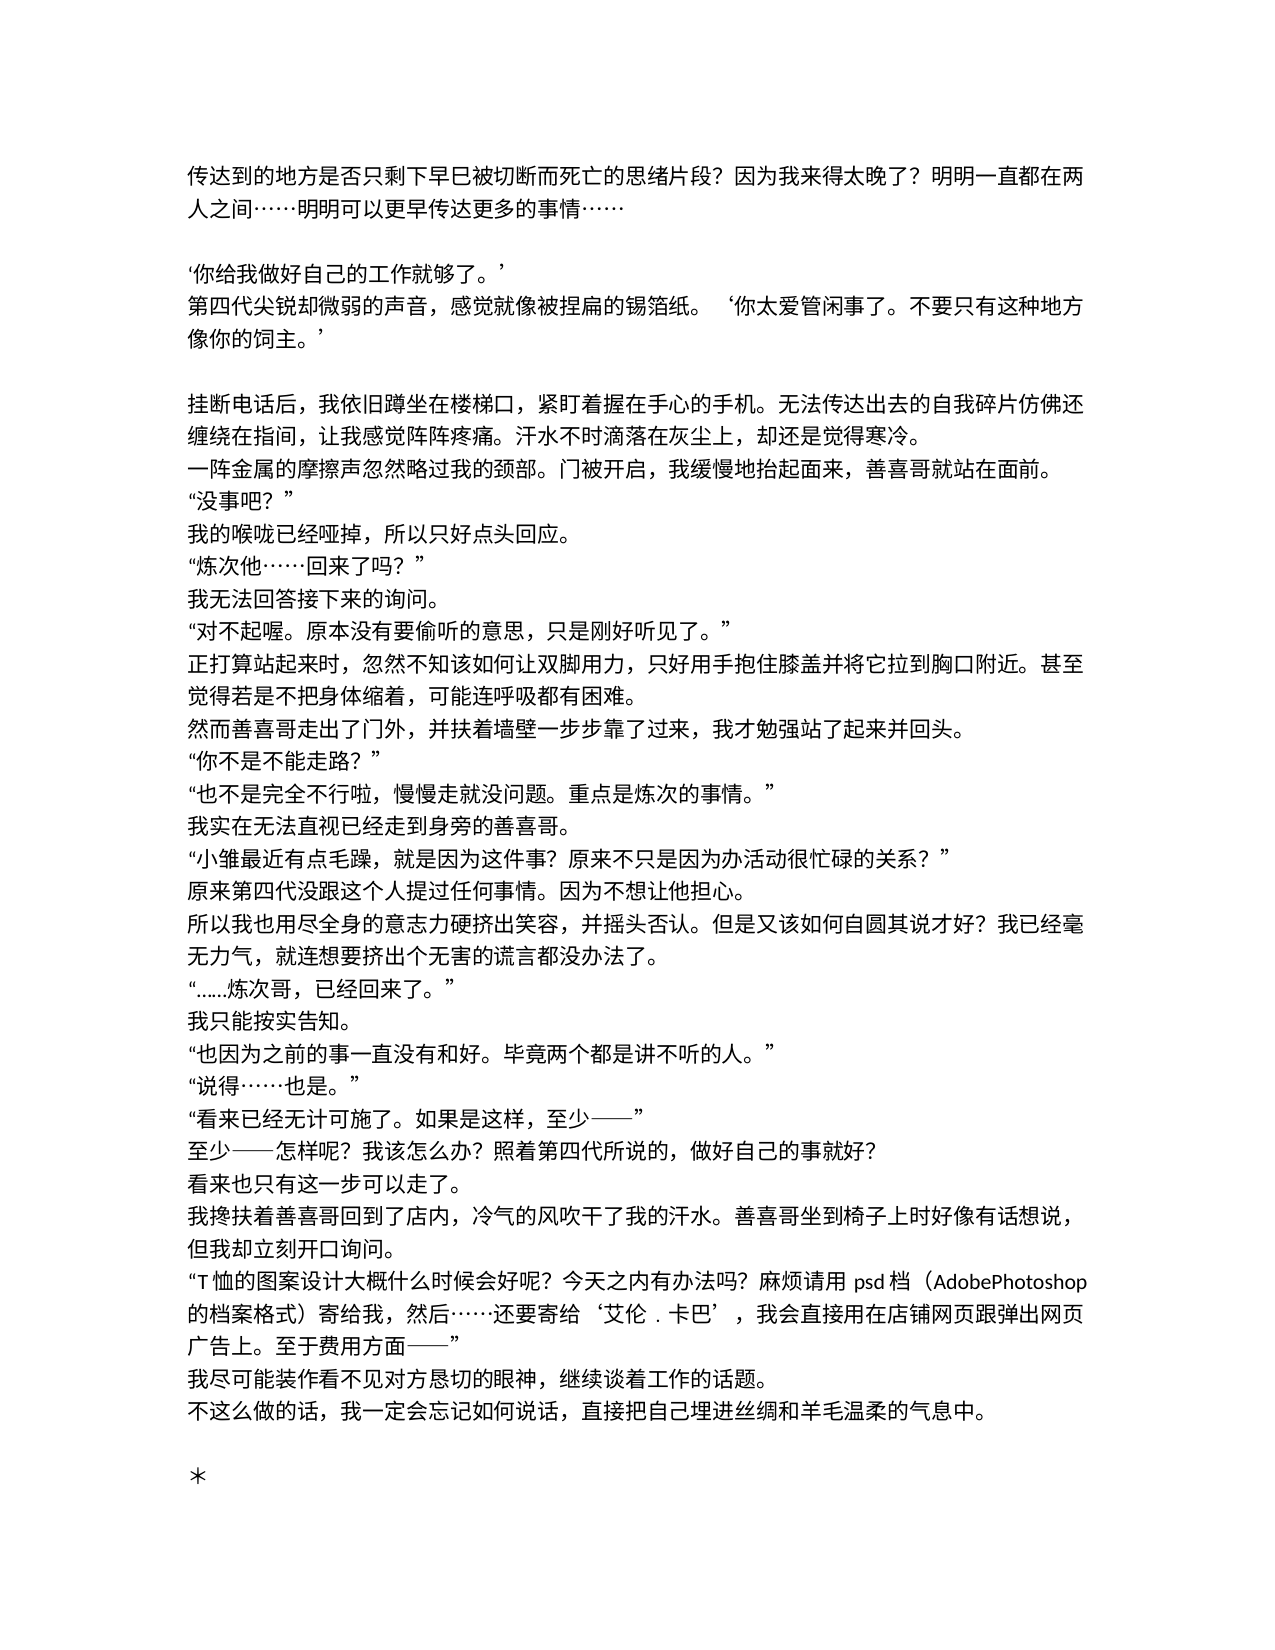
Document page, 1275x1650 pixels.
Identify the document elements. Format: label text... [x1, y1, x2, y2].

text ＊ [187, 1459, 1087, 1491]
text “你不是不能走路？” [187, 744, 1087, 776]
text 我尽可能装作看不见对方恳切的眼神，继续谈着工作的话题。 [187, 1361, 1087, 1394]
text 传达到的地方是否只剩下早巳被切断而死亡的思绪片段？因为我来得太晚了？明明一直都在两人之间……明明可以更早传达更多的事情…… [187, 159, 1087, 224]
text 原来第四代没跟这个人提过任何事情。因为不想让他担心。 [187, 874, 1087, 906]
text ‘你给我做好自己的工作就够了。’ [187, 256, 1087, 289]
text “没事吧？” [187, 484, 1087, 516]
text “看来已经无计可施了。如果是这样，至少——” [187, 1101, 1087, 1134]
text “……炼次哥，已经回来了。” [187, 971, 1087, 1004]
text 我搀扶着善喜哥回到了店内，冷气的风吹干了我的汗水。善喜哥坐到椅子上时好像有话想说，但我却立刻开口询问。 [187, 1199, 1087, 1264]
text 我实在无法直视已经走到身旁的善喜哥。 [187, 809, 1087, 841]
text 至少——怎样呢？我该怎么办？照着第四代所说的，做好自己的事就好？ [187, 1134, 1087, 1166]
text 第四代尖锐却微弱的声音，感觉就像被捏扁的锡箔纸。‘你太爱管闲事了。不要只有这种地方像你的饲主。’ [187, 289, 1087, 354]
text “炼次他……回来了吗？” [187, 549, 1087, 581]
text “也因为之前的事一直没有和好。毕竟两个都是讲不听的人。” [187, 1036, 1087, 1069]
text 我只能按实告知。 [187, 1004, 1087, 1036]
text 我的喉咙已经哑掉，所以只好点头回应。 [187, 516, 1087, 549]
text 正打算站起来时，忽然不知该如何让双脚用力，只好用手抱住膝盖并将它拉到胸口附近。甚至觉得若是不把身体缩着，可能连呼吸都有困难。 [187, 646, 1087, 711]
text “说得……也是。” [187, 1069, 1087, 1101]
text 挂断电话后，我依旧蹲坐在楼梯口，紧盯着握在手心的手机。无法传达出去的自我碎片仿佛还缠绕在指间，让我感觉阵阵疼痛。汗水不时滴落在灰尘上，却还是觉得寒冷。 [187, 386, 1087, 451]
text “小雏最近有点毛躁，就是因为这件事？原来不只是因为办活动很忙碌的关系？” [187, 841, 1087, 874]
text 一阵金属的摩擦声忽然略过我的颈部。门被开启，我缓慢地抬起面来，善喜哥就站在面前。 [187, 451, 1087, 484]
text 然而善喜哥走出了门外，并扶着墙壁一步步靠了过来，我才勉强站了起来并回头。 [187, 711, 1087, 744]
text “T恤的图案设计大概什么时候会好呢？今天之内有办法吗？麻烦请用psd档（AdobePhotoshop的档案格式）寄给我，然后……还要寄给‘艾伦﹒卡巴’，我会直接用在店铺网页跟弹出网页广告上。至于费用方面——” [187, 1264, 1087, 1361]
text 看来也只有这一步可以走了。 [187, 1166, 1087, 1199]
text 不这么做的话，我一定会忘记如何说话，直接把自己埋进丝绸和羊毛温柔的气息中。 [187, 1394, 1087, 1426]
text 我无法回答接下来的询问。 [187, 581, 1087, 614]
text “对不起喔。原本没有要偷听的意思，只是刚好听见了。” [187, 614, 1087, 646]
text 所以我也用尽全身的意志力硬挤出笑容，并摇头否认。但是又该如何自圆其说才好？我已经毫无力气，就连想要挤出个无害的谎言都没办法了。 [187, 906, 1087, 971]
text “也不是完全不行啦，慢慢走就没问题。重点是炼次的事情。” [187, 776, 1087, 809]
